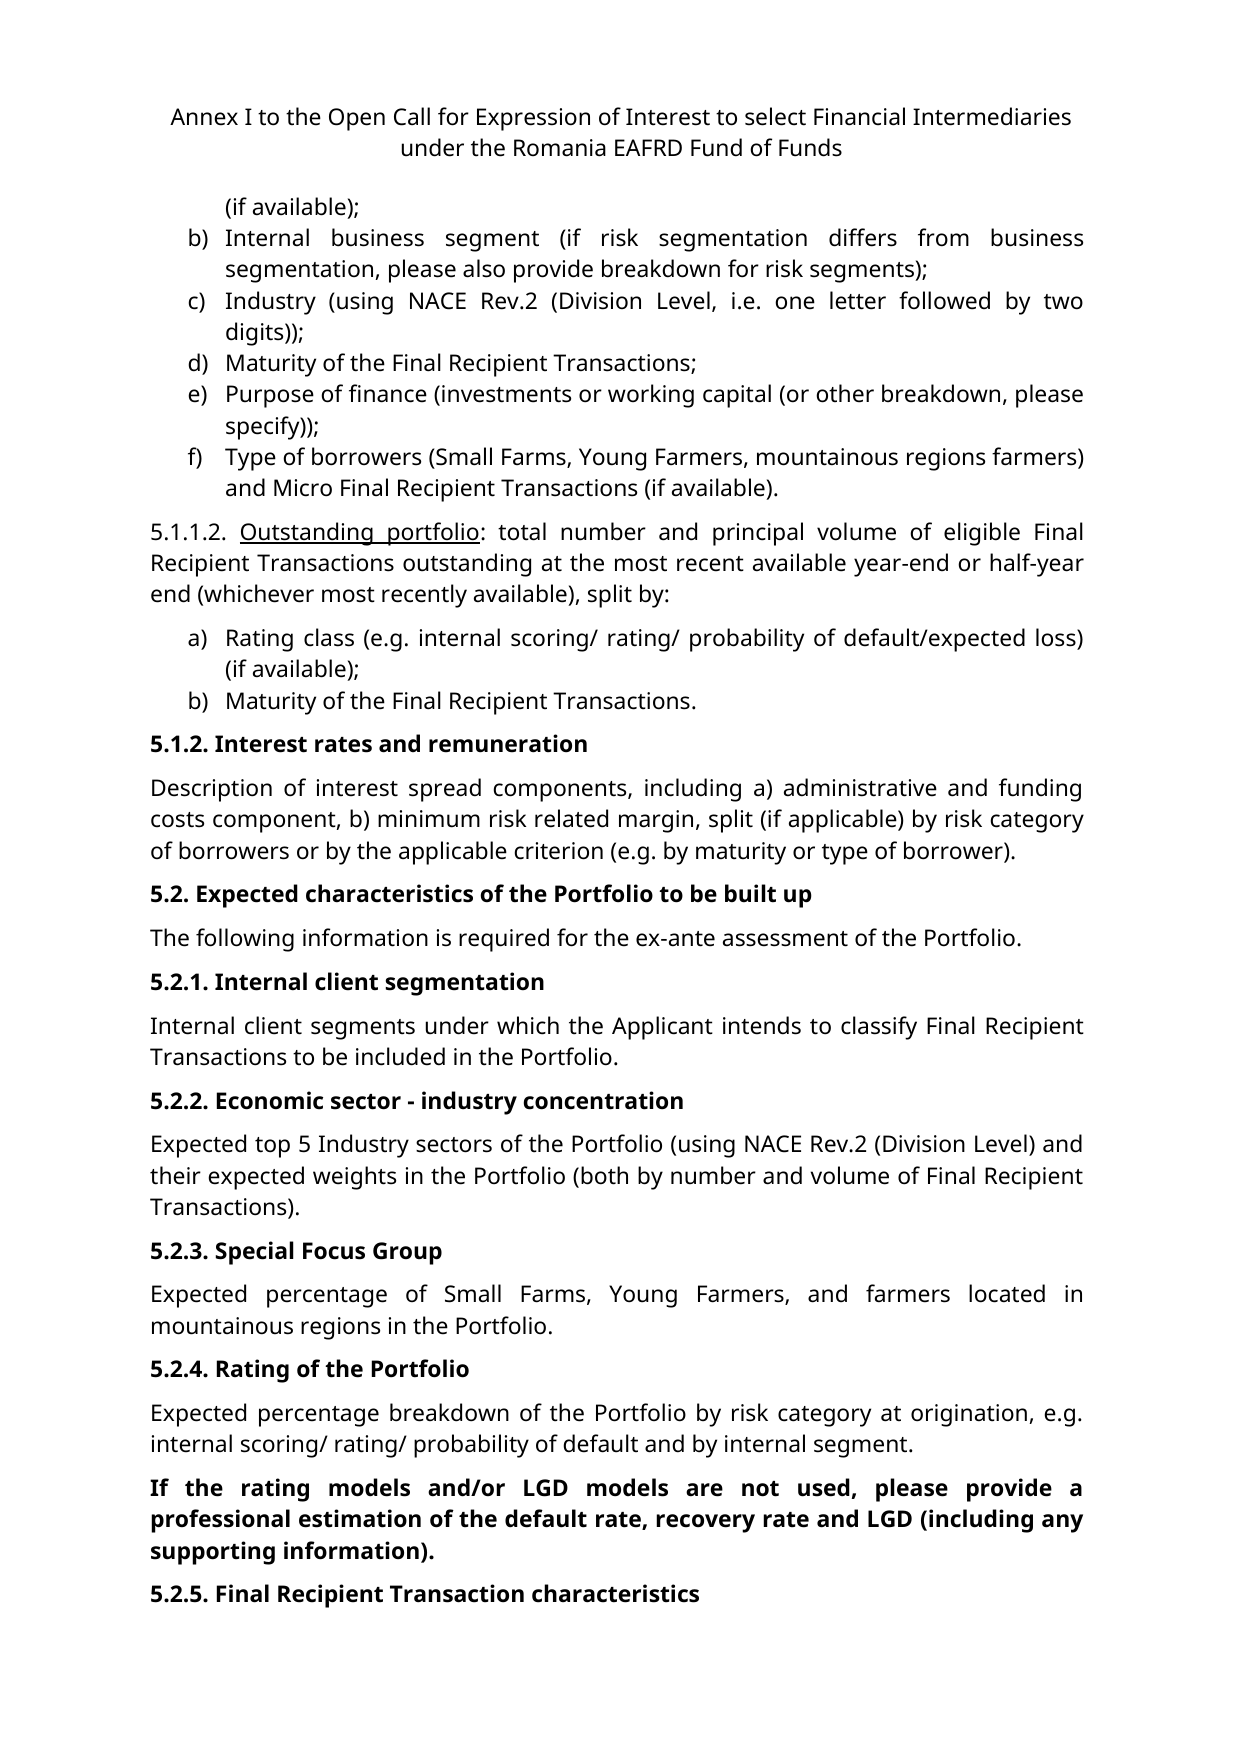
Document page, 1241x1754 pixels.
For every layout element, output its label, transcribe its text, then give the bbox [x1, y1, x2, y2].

text 5.2.2. Economic sector - industry concentration [150, 1085, 1085, 1116]
text 5.1.1.2. Outstanding portfolio: total number and principal volume of eligible Final Recipient Transactions outstanding at the most recent available year-end or half-year end (whichever most recently available), split by: [150, 516, 1085, 610]
text 5.2. Expected characteristics of the Portfolio to be built up [150, 878, 1085, 910]
list Purpose of finance (investments or working capital (or other breakdown, please specify)); [187, 378, 1085, 441]
text If the rating models and/or LGD models are not used, please provide a professional estimation of the default rate, recovery rate and LGD (including any supporting information). [150, 1472, 1085, 1566]
text Internal client segments under which the Applicant intends to classify Final Recipient Transactions to be included in the Portfolio. [150, 1010, 1085, 1072]
text Expected percentage breakdown of the Portfolio by risk category at origination, e.g. internal scoring/ rating/ probability of default and by internal segment. [150, 1397, 1085, 1460]
list Type of borrowers (Small Farms, Young Farmers, mountainous regions farmers) and Micro Final Recipient Transactions (if available). [187, 441, 1085, 503]
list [187, 191, 1085, 222]
list Rating class (e.g. internal scoring/ rating/ probability of default/expected loss) (if available); [187, 622, 1085, 685]
text 5.2.3. Special Focus Group [150, 1235, 1085, 1266]
text 5.2.4. Rating of the Portfolio [150, 1353, 1085, 1385]
list Industry (using NACE Rev.2 (Division Level, i.e. one letter followed by two digits)); [187, 285, 1085, 347]
text The following information is required for the ex-ante assessment of the Portfolio. [150, 922, 1085, 953]
text Expected top 5 Industry sectors of the Portfolio (using NACE Rev.2 (Division Level) and their expected weights in the Portfolio (both by number and volume of Final Recipient Transactions). [150, 1128, 1085, 1222]
list Maturity of the Final Recipient Transactions; [187, 347, 1085, 378]
text 5.2.1. Internal client segmentation [150, 966, 1085, 997]
list Internal business segment (if risk segmentation differs from business segmentation, please also provide breakdown for risk segments); [187, 222, 1085, 285]
list Maturity of the Final Recipient Transactions. [187, 685, 1085, 716]
text 5.2.5. Final Recipient Transaction characteristics [150, 1578, 1085, 1610]
text Description of interest spread components, including a) administrative and funding costs component, b) minimum risk related margin, split (if applicable) by risk category of borrowers or by the applicable criterion (e.g. by maturity or type of borrower). [150, 772, 1085, 866]
text 5.1.2. Interest rates and remuneration [150, 728, 1085, 760]
text Expected percentage of Small Farms, Young Farmers, and farmers located in mountainous regions in the Portfolio. [150, 1278, 1085, 1341]
